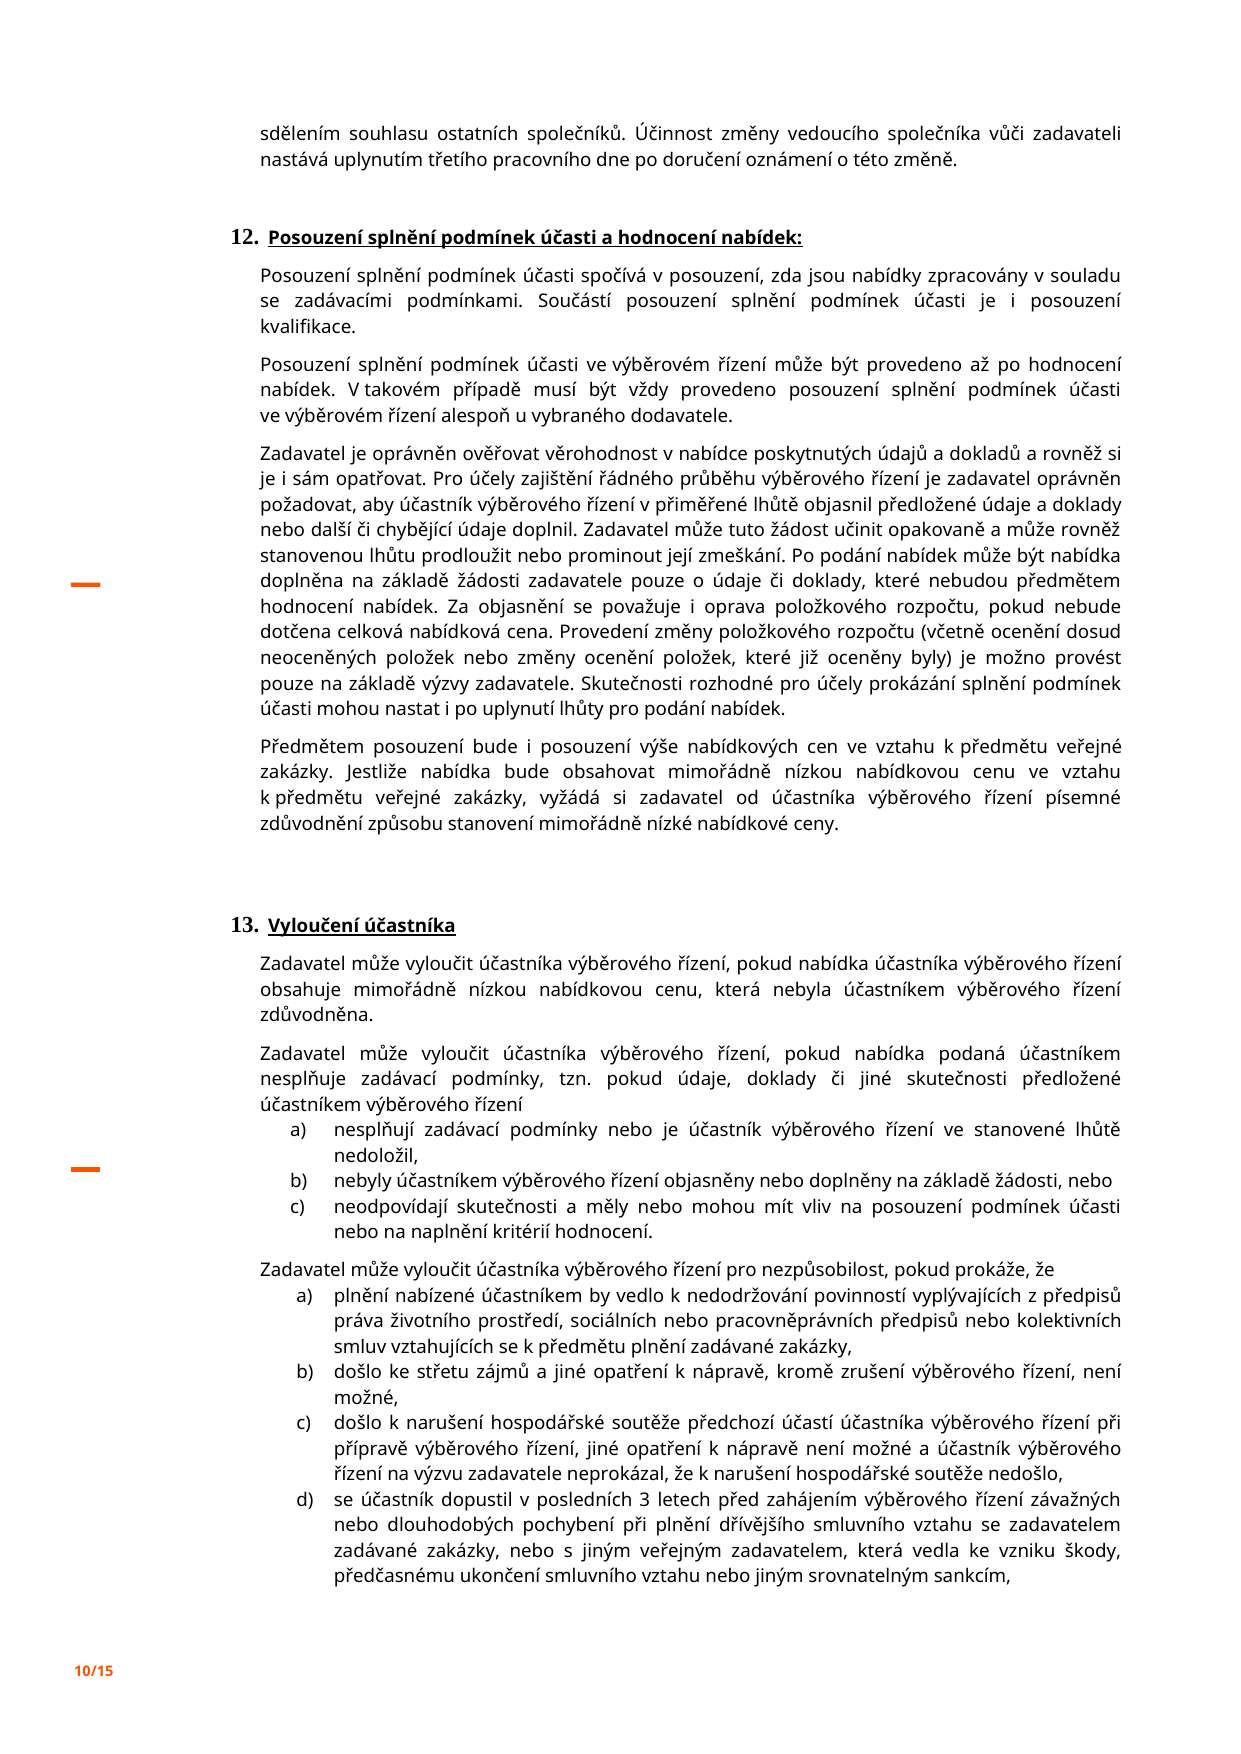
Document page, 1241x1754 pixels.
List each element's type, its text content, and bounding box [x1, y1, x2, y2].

list Vyloučení účastníka [230, 911, 1122, 938]
list neodpovídají skutečnosti a měly nebo mohou mít vliv na posouzení podmínek účasti nebo na naplnění kritérií hodnocení. [290, 1193, 1122, 1244]
list nebyly účastníkem výběrového řízení objasněny nebo doplněny na základě žádosti, nebo [290, 1167, 1122, 1193]
list došlo k narušení hospodářské soutěže předchozí účastí účastníka výběrového řízení při přípravě výběrového řízení, jiné opatření k nápravě není možné a účastník výběrového řízení na výzvu zadavatele neprokázal, že k narušení hospodářské soutěže nedošlo, [296, 1409, 1122, 1486]
list došlo ke střetu zájmů a jiné opatření k nápravě, kromě zrušení výběrového řízení, není možné, [296, 1358, 1122, 1409]
text Zadavatel může vyloučit účastníka výběrového řízení pro nezpůsobilost, pokud prokáže, že [260, 1256, 1122, 1282]
text Zadavatel může vyloučit účastníka výběrového řízení, pokud nabídka podaná účastníkem nesplňuje zadávací podmínky, tzn. pokud údaje, doklady či jiné skutečnosti předložené účastníkem výběrového řízení [260, 1040, 1122, 1116]
text Posouzení splnění podmínek účasti ve výběrovém řízení může být provedeno až po hodnocení nabídek. V takovém případě musí být vždy provedeno posouzení splnění podmínek účasti ve výběrovém řízení alespoň u vybraného dodavatele. [260, 351, 1122, 428]
text Zadavatel je oprávněn ověřovat věrohodnost v nabídce poskytnutých údajů a dokladů a rovněž si je i sám opatřovat. Pro účely zajištění řádného průběhu výběrového řízení je zadavatel oprávněn požadovat, aby účastník výběrového řízení v přiměřené lhůtě objasnil předložené údaje a doklady nebo další či chybějící údaje doplnil. Zadavatel může tuto žádost učinit opakovaně a může rovněž stanovenou lhůtu prodloužit nebo prominout její zmeškání. Po podání nabídek může být nabídka doplněna na základě žádosti zadavatele pouze o údaje či doklady, které nebudou předmětem hodnocení nabídek. Za objasnění se považuje i oprava položkového rozpočtu, pokud nebude dotčena celková nabídková cena. Provedení změny položkového rozpočtu (včetně ocenění dosud neoceněných položek nebo změny ocenění položek, které již oceněny byly) je možno provést pouze na základě výzvy zadavatele. Skutečnosti rozhodné pro účely prokázání splnění podmínek účasti mohou nastat i po uplynutí lhůty pro podání nabídek. [260, 440, 1122, 721]
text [260, 121, 1122, 172]
text Posouzení splnění podmínek účasti spočívá v posouzení, zda jsou nabídky zpracovány v souladu se zadávacími podmínkami. Součástí posouzení splnění podmínek účasti je i posouzení kvalifikace. [260, 262, 1122, 338]
list se účastník dopustil v posledních 3 letech před zahájením výběrového řízení závažných nebo dlouhodobých pochybení při plnění dřívějšího smluvního vztahu se zadavatelem zadávané zakázky, nebo s jiným veřejným zadavatelem, která vedla ke vzniku škody, předčasnému ukončení smluvního vztahu nebo jiným srovnatelným sankcím, [296, 1486, 1122, 1588]
list Posouzení splnění podmínek účasti a hodnocení nabídek: [230, 223, 1122, 249]
list plnění nabízené účastníkem by vedlo k nedodržování povinností vyplývajících z předpisů práva životního prostředí, sociálních nebo pracovněprávních předpisů nebo kolektivních smluv vztahujících se k předmětu plnění zadávané zakázky, [296, 1282, 1122, 1358]
text Zadavatel může vyloučit účastníka výběrového řízení, pokud nabídka účastníka výběrového řízení obsahuje mimořádně nízkou nabídkovou cenu, která nebyla účastníkem výběrového řízení zdůvodněna. [260, 951, 1122, 1027]
text Předmětem posouzení bude i posouzení výše nabídkových cen ve vztahu k předmětu veřejné zakázky. Jestliže nabídka bude obsahovat mimořádně nízkou nabídkovou cenu ve vztahu k předmětu veřejné zakázky, vyžádá si zadavatel od účastníka výběrového řízení písemné zdůvodnění způsobu stanovení mimořádně nízké nabídkové ceny. [260, 733, 1122, 835]
list nesplňují zadávací podmínky nebo je účastník výběrového řízení ve stanovené lhůtě nedoložil, [290, 1116, 1122, 1167]
